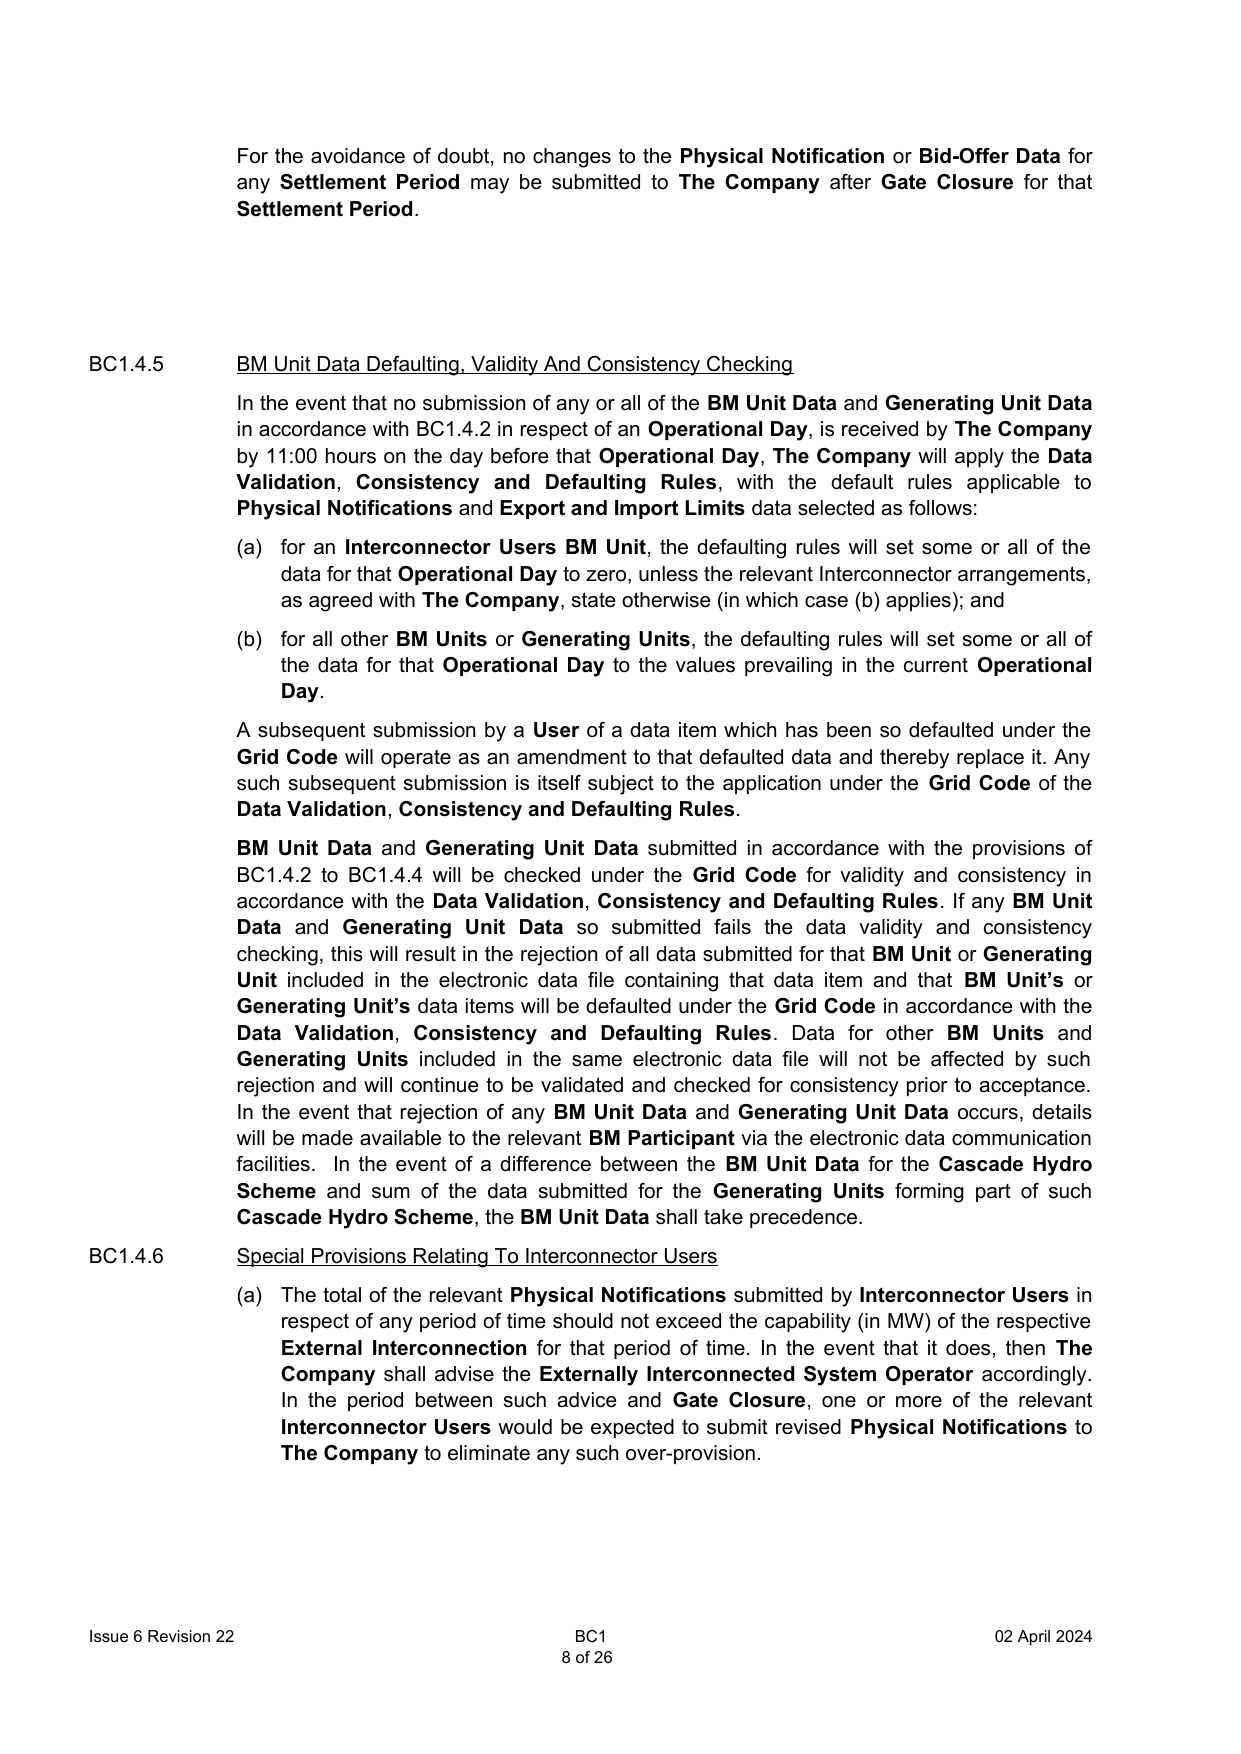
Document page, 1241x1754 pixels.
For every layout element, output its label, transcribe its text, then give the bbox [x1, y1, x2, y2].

text BM Unit Data and Generating Unit Data submitted in accordance with the provisions of BC1.4.2 to BC1.4.4 will be checked under the Grid Code for validity and consistency in accordance with the Data Validation, Consistency and Defaulting Rules. If any BM Unit Data and Generating Unit Data so submitted fails the data validity and consistency checking, this will result in the rejection of all data submitted for that BM Unit or Generating Unit included in the electronic data file containing that data item and that BM Unit’s or Generating Unit’s data items will be defaulted under the Grid Code in accordance with the Data Validation, Consistency and Defaulting Rules. Data for other BM Units and Generating Units included in the same electronic data file will not be affected by such rejection and will continue to be validated and checked for consistency prior to acceptance. In the event that rejection of any BM Unit Data and Generating Unit Data occurs, details will be made available to the relevant BM Participant via the electronic data communication facilities. In the event of a difference between the BM Unit Data for the Cascade Hydro Scheme and sum of the data submitted for the Generating Units forming part of such Cascade Hydro Scheme, the BM Unit Data shall take precedence. [89, 836, 1092, 1229]
text In the event that no submission of any or all of the BM Unit Data and Generating Unit Data in accordance with BC1.4.2 in respect of an Operational Day, is received by The Company by 11:00 hours on the day before that Operational Day, The Company will apply the Data Validation, Consistency and Defaulting Rules, with the default rules applicable to Physical Notifications and Export and Import Limits data selected as follows: [89, 391, 1092, 520]
text BC1.4.5 BM Unit Data Defaulting, Validity And Consistency Checking [89, 352, 1092, 376]
text A subsequent submission by a User of a data item which has been so defaulted under the Grid Code will operate as an amendment to that defaulted data and thereby replace it. Any such subsequent submission is itself subject to the application under the Grid Code of the Data Validation, Consistency and Defaulting Rules. [89, 718, 1092, 821]
text (b) for all other BM Units or Generating Units, the defaulting rules will set some or all of the data for that Operational Day to the values prevailing in the current Operational Day. [236, 627, 1092, 703]
text For the avoidance of doubt, no changes to the Physical Notification or Bid-Offer Data for any Settlement Period may be submitted to The Company after Gate Closure for that Settlement Period. [89, 144, 1092, 220]
text (a) The total of the relevant Physical Notifications submitted by Interconnector Users in respect of any period of time should not exceed the capability (in MW) of the respective External Interconnection for that period of time. In the event that it does, then The Company shall advise the Externally Interconnected System Operator accordingly. In the period between such advice and Gate Closure, one or more of the relevant Interconnector Users would be expected to submit revised Physical Notifications to The Company to eliminate any such over-provision. [236, 1283, 1092, 1465]
text BC1.4.6 Special Provisions Relating To Interconnector Users [89, 1244, 1092, 1268]
text (a) for an Interconnector Users BM Unit, the defaulting rules will set some or all of the data for that Operational Day to zero, unless the relevant Interconnector arrangements, as agreed with The Company, state otherwise (in which case (b) applies); and [236, 535, 1092, 612]
